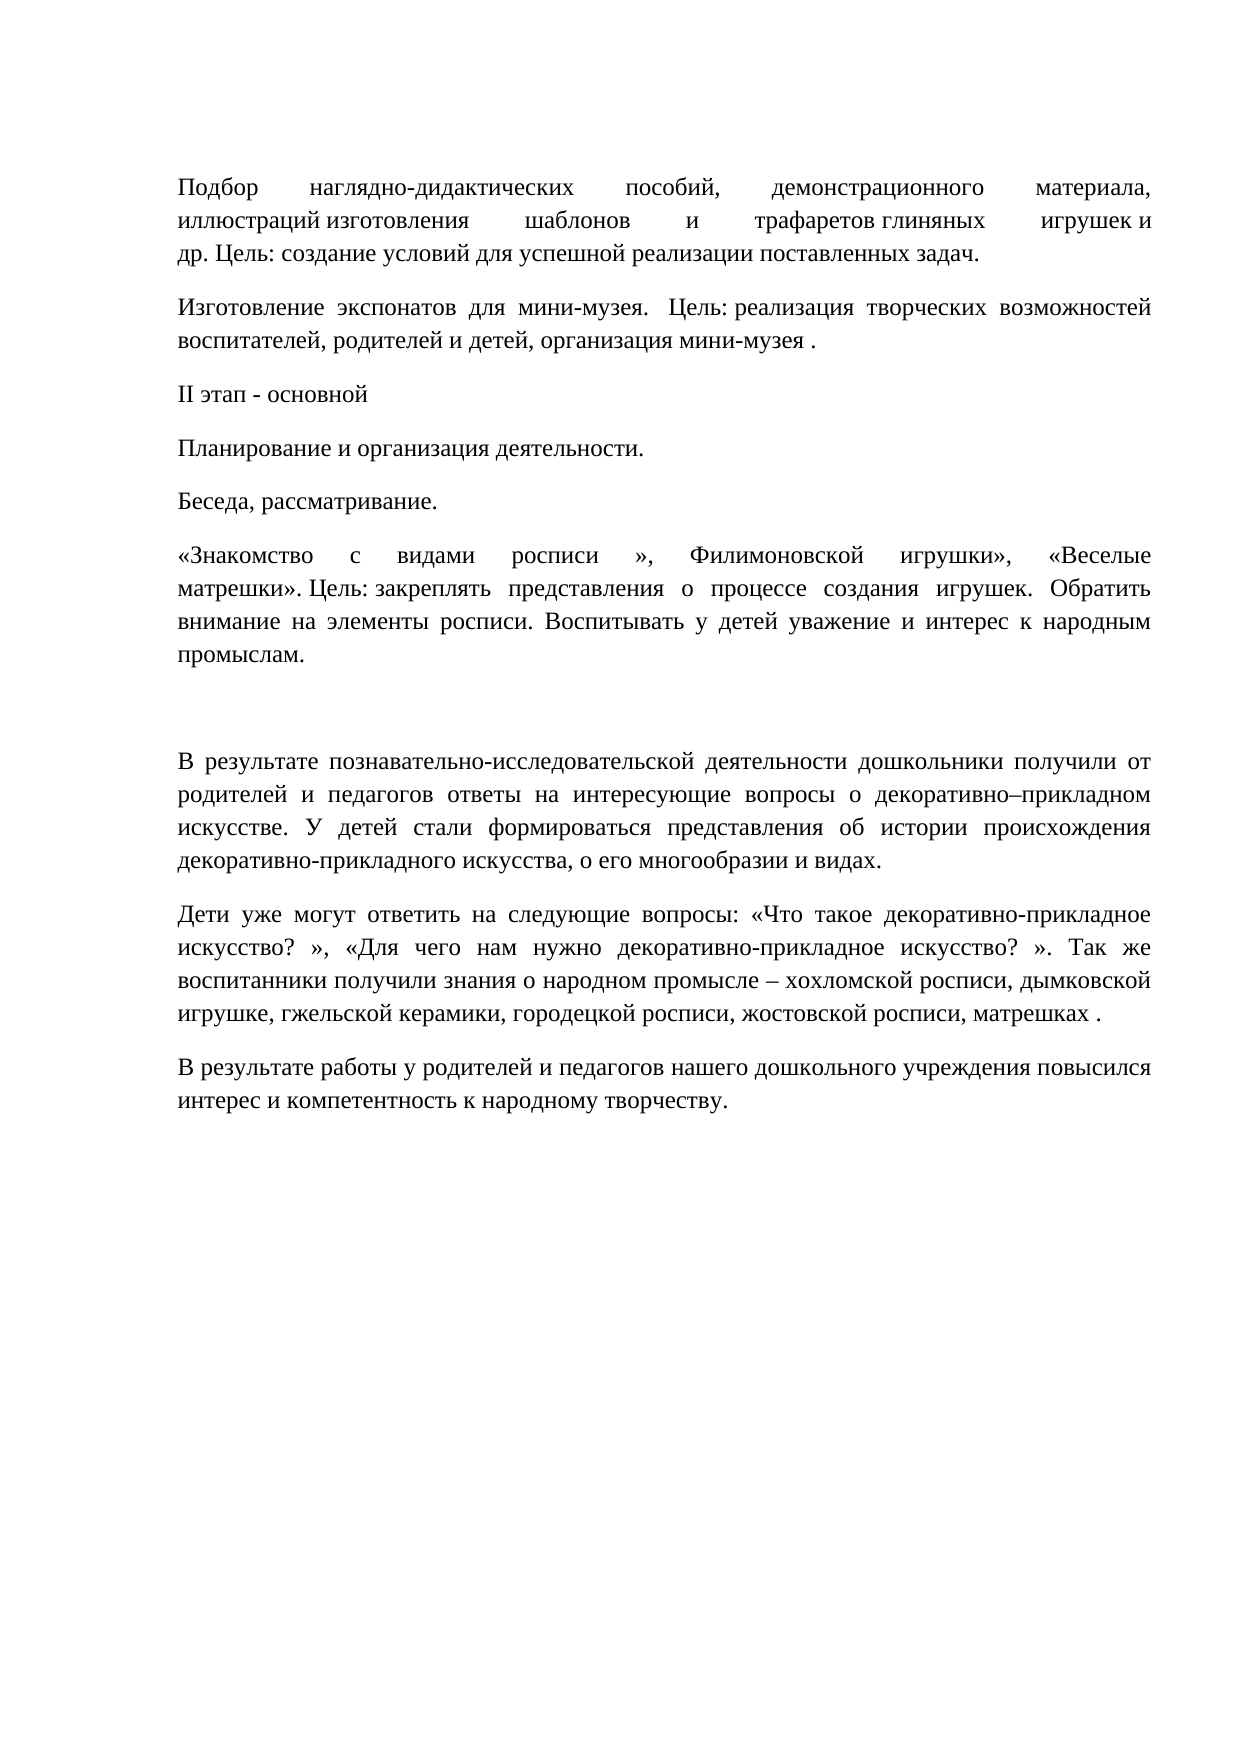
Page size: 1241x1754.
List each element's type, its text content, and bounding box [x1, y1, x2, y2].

text Дети уже могут ответить на следующие вопросы: «Что такое декоративно-прикладное искусство? », «Для чего нам нужно декоративно-прикладное искусство? ». Так же воспитанники получили знания о народном промысле – хохломской росписи, дымковской игрушке, гжельской керамики, городецкой росписи, жостовской росписи, матрешках . [177, 899, 1152, 1027]
text Беседа, рассматривание. [177, 486, 1152, 515]
text II этап - основной [177, 379, 1152, 407]
text «Знакомство с видами росписи », Филимоновской игрушки», «Веселые матрешки». Цель: закреплять представления о процессе создания игрушек. Обратить внимание на элементы росписи. Воспитывать у детей уважение и интерес к народным промыслам. [177, 540, 1152, 668]
text В результате познавательно-исследовательской деятельности дошкольники получили от родителей и педагогов ответы на интересующие вопросы о декоративно–прикладном искусстве. У детей стали формироваться представления об истории происхождения декоративно-прикладного искусства, о его многообразии и видах. [177, 746, 1152, 874]
text В результате работы у родителей и педагогов нашего дошкольного учреждения повысился интерес и компетентность к народному творчеству. [177, 1052, 1152, 1114]
text Изготовление экспонатов для мини-музея. Цель: реализация творческих возможностей воспитателей, родителей и детей, организация мини-музея . [177, 292, 1152, 354]
text Планирование и организация деятельности. [177, 433, 1152, 461]
text Подбор наглядно-дидактических пособий, демонстрационного материала, иллюстраций изготовления шаблонов и трафаретов глиняных игрушек и др. Цель: создание условий для успешной реализации поставленных задач. [177, 172, 1152, 267]
